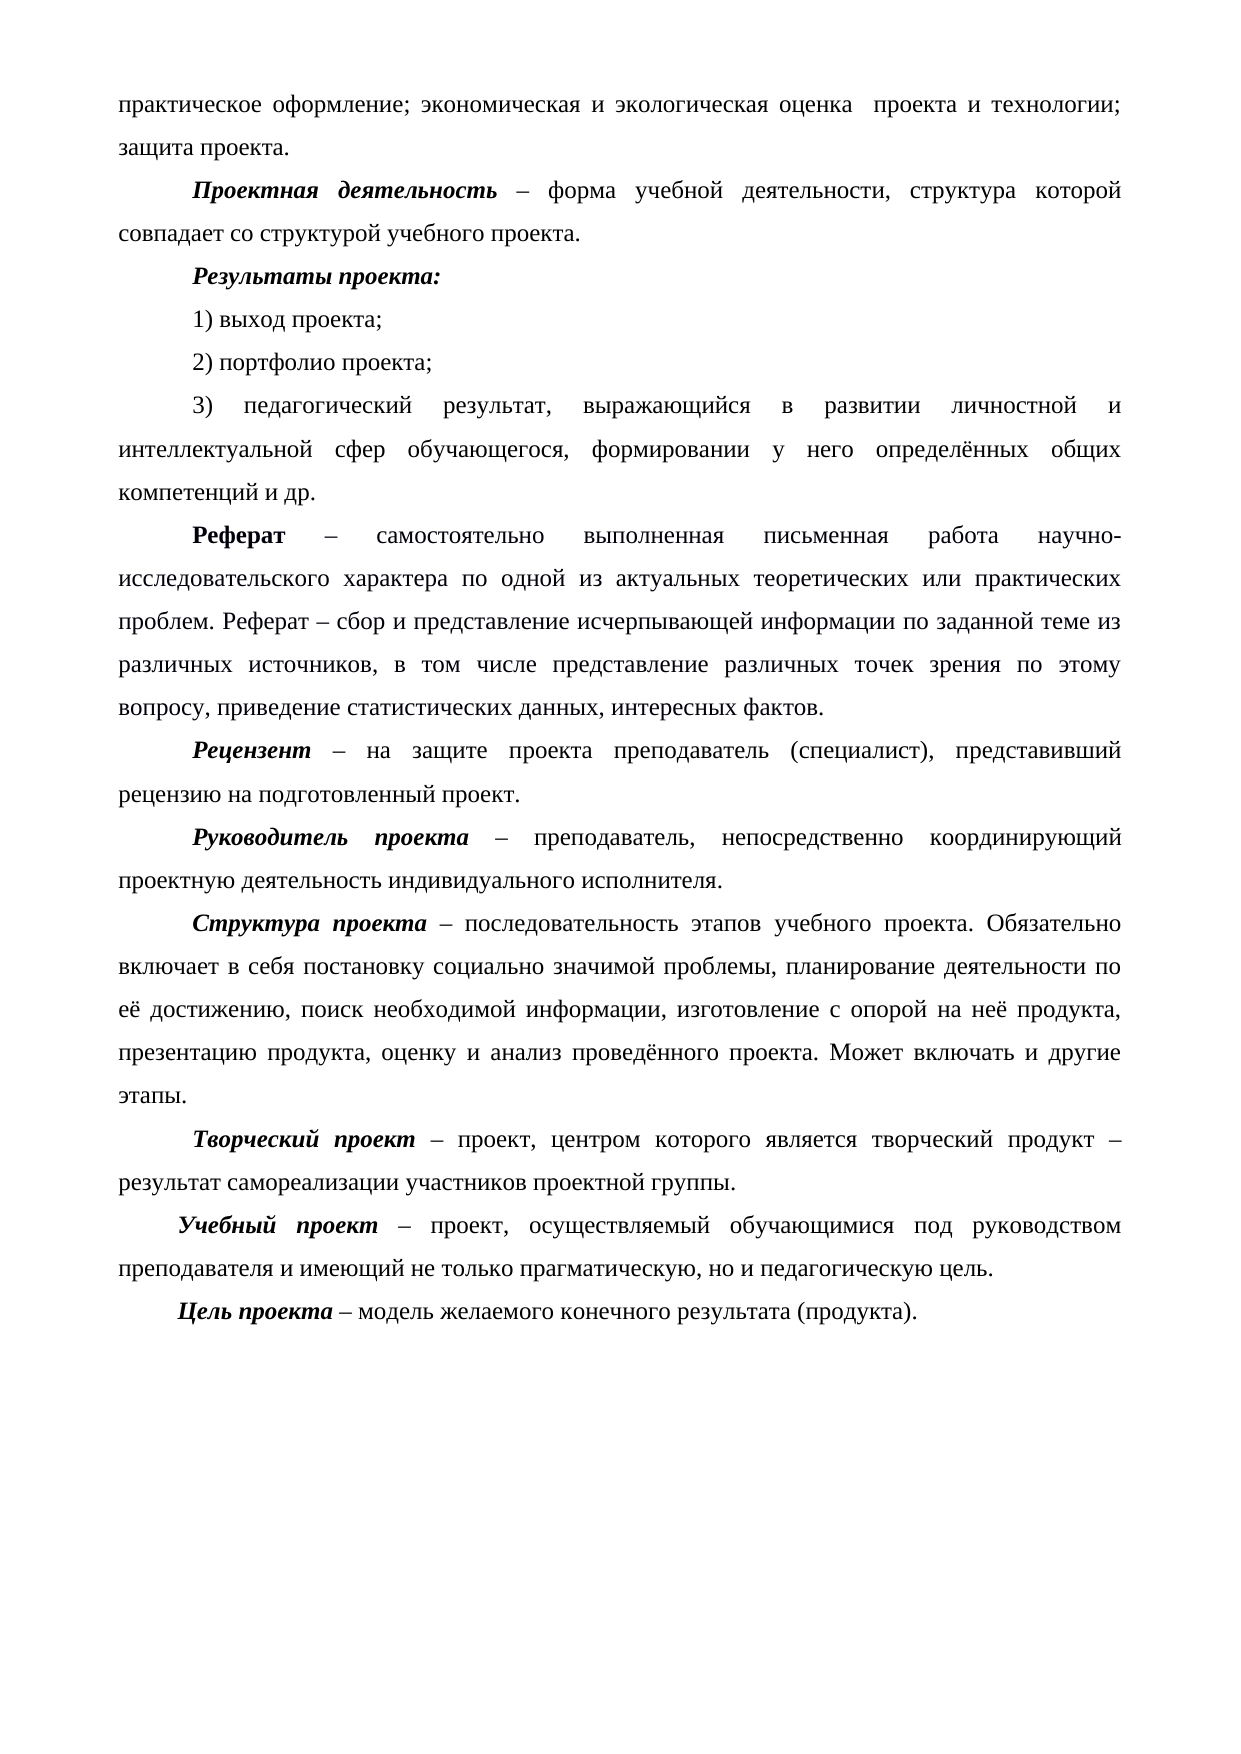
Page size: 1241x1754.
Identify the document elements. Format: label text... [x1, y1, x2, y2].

text Реферат – самостоятельно выполненная письменная работа научно-исследовательского характера по одной из актуальных теоретических или практических проблем. Реферат – сбор и представление исчерпывающей информации по заданной теме из различных источников, в том числе представление различных точек зрения по этому вопросу, приведение статистических данных, интересных фактов. [118, 520, 1122, 721]
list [118, 89, 1122, 161]
text Творческий проект – проект, центром которого является творческий продукт – результат самореализации участников проектной группы. [118, 1124, 1122, 1196]
text 3) педагогический результат, выражающийся в развитии личностной и интеллектуальной сфер обучающегося, формировании у него определённых общих компетенций и др. [118, 391, 1122, 506]
text Рецензент – на защите проекта преподаватель (специалист), представивший рецензию на подготовленный проект. [118, 736, 1122, 807]
text Учебный проект – проект, осуществляемый обучающимися под руководством преподавателя и имеющий не только прагматическую, но и педагогическую цель. [118, 1210, 1122, 1282]
text Проектная деятельность – форма учебной деятельности, структура которой совпадает со структурой учебного проекта. [118, 175, 1122, 247]
text Структура проекта – последовательность этапов учебного проекта. Обязательно включает в себя постановку социально значимой проблемы, планирование деятельности по её достижению, поиск необходимой информации, изготовление с опорой на неё продукта, презентацию продукта, оценку и анализ проведённого проекта. Может включать и другие этапы. [118, 908, 1122, 1109]
text Результаты проекта: [118, 261, 1122, 290]
text Цель проекта – модель желаемого конечного результата (продукта). [118, 1296, 1122, 1325]
text 1) выход проекта; [118, 304, 1122, 333]
text 2) портфолио проекта; [118, 347, 1122, 376]
text Руководитель проекта – преподаватель, непосредственно координирующий проектную деятельность индивидуального исполнителя. [118, 822, 1122, 894]
